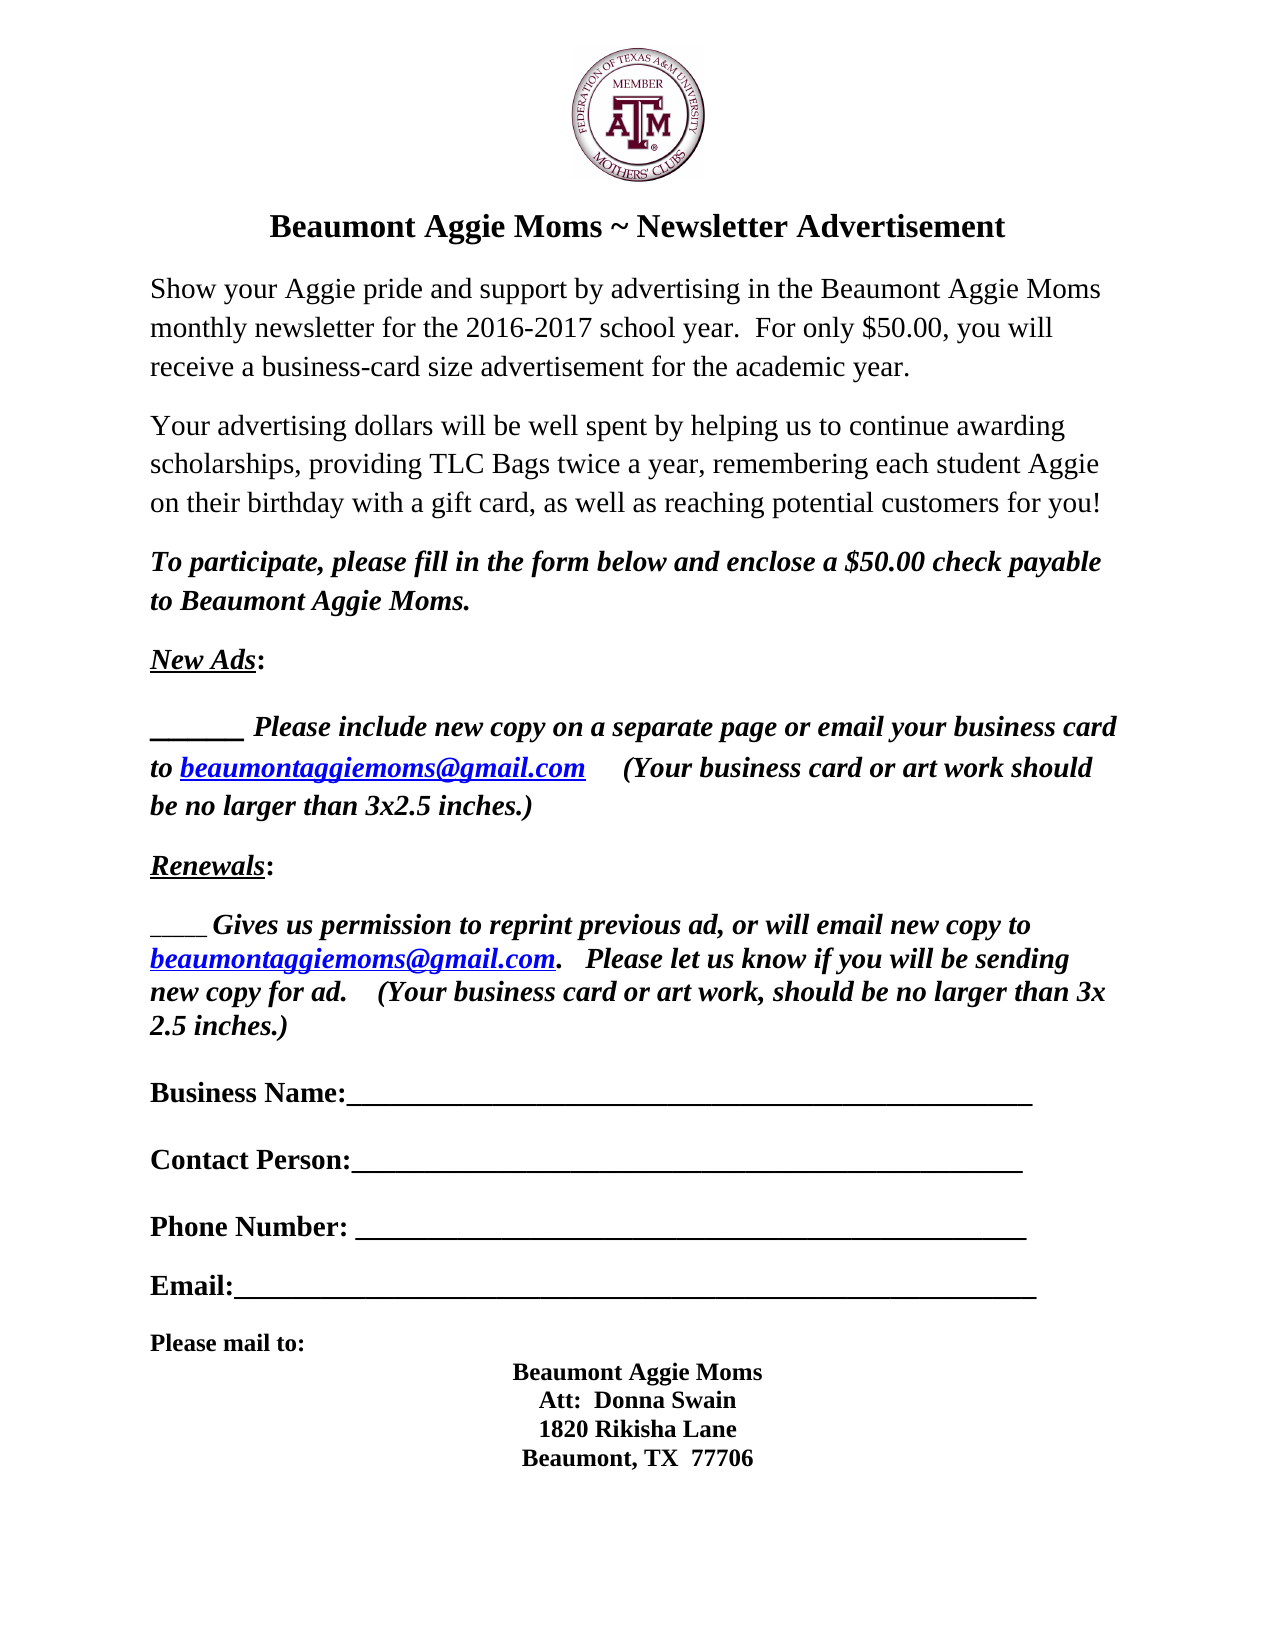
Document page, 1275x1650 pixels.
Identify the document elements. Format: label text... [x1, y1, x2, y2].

text Contact Person:______________________________________________ [150, 1142, 1125, 1176]
text Show your Aggie pride and support by advertising in the Beaumont Aggie Moms monthly newsletter for the 2016-2017 school year. For only $50.00, you will receive a business-card size advertisement for the academic year. [150, 272, 1125, 382]
text To participate, please fill in the form below and enclose a $50.00 check payable to Beaumont Aggie Moms. [150, 544, 1125, 617]
text Beaumont Aggie Moms ~ Newsletter Advertisement [150, 207, 1125, 245]
text Beaumont Aggie Moms [150, 1357, 1125, 1385]
text 1820 Rikisha Lane [150, 1414, 1125, 1443]
text Att: Donna Swain [150, 1385, 1125, 1414]
text Beaumont, TX 77706 [150, 1443, 1125, 1472]
text Your advertising dollars will be well spent by helping us to continue awarding scholarships, providing TLC Bags twice a year, remembering each student Aggie on their birthday with a gift card, as well as reaching potential customers for you! [150, 408, 1125, 519]
text _____ Please include new copy on a separate page or email your business card to beaumontaggiemoms@gmail.com (Your business card or art work should be no larger than 3x2.5 inches.) [150, 702, 1125, 822]
text Please mail to: [150, 1328, 1125, 1357]
text Phone Number: ______________________________________________ [150, 1209, 1125, 1243]
text New Ads: [150, 642, 1125, 676]
text _____ Gives us permission to reprint previous ad, or will email new copy to beaumontaggiemoms@gmail.com. Please let us know if you will be sending new copy for ad. (Your business card or art work, should be no larger than 3x 2.5 inches.) [150, 907, 1125, 1041]
picture [570, 46, 705, 182]
text Renewals: [150, 848, 1125, 881]
text Business Name:_______________________________________________ [150, 1075, 1125, 1108]
text Email:_______________________________________________________ [150, 1268, 1125, 1302]
